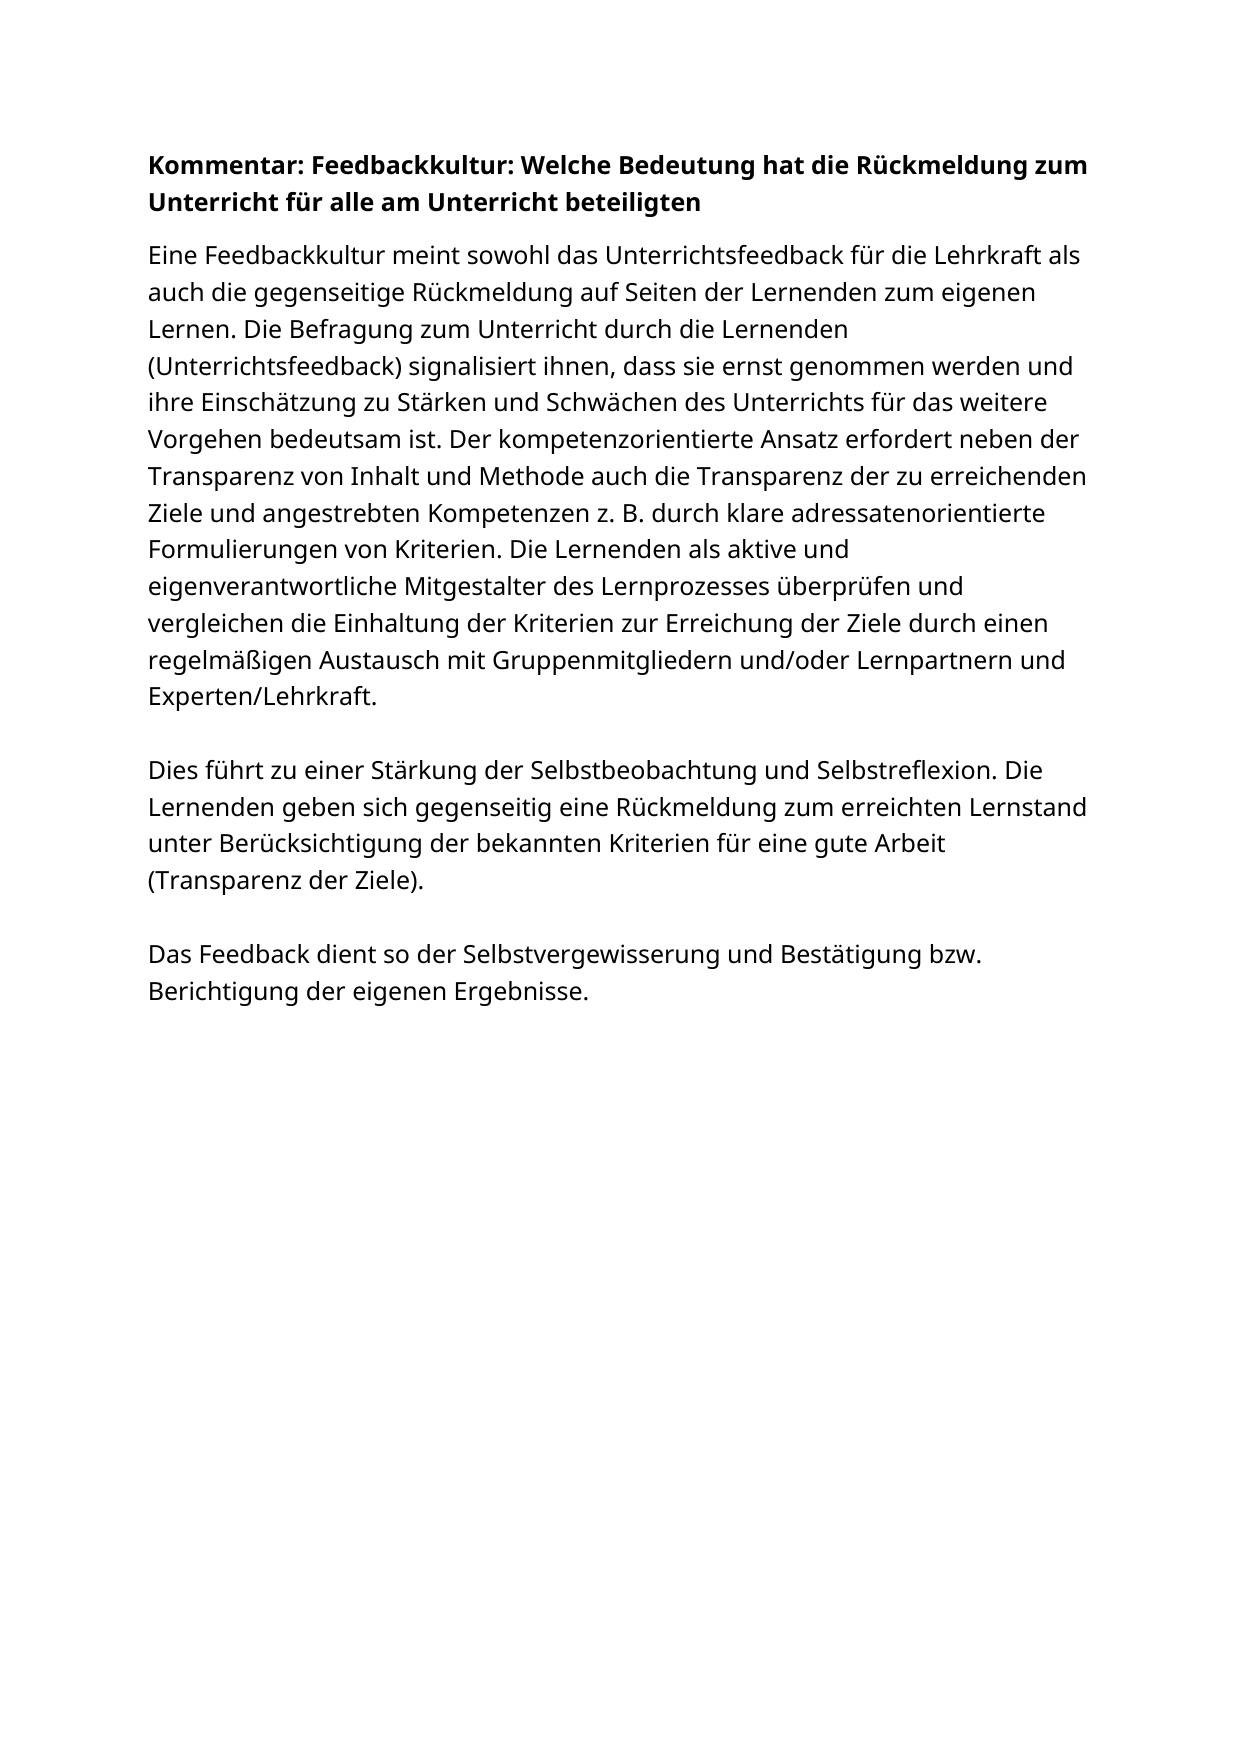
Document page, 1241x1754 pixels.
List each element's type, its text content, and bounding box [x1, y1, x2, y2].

text Kommentar: Feedbackkultur: Welche Bedeutung hat die Rückmeldung zum Unterricht für alle am Unterricht beteiligten [148, 148, 1093, 218]
text Eine Feedbackkultur meint sowohl das Unterrichtsfeedback für die Lehrkraft als auch die gegenseitige Rückmeldung auf Seiten der Lernenden zum eigenen Lernen. Die Befragung zum Unterricht durch die Lernenden (Unterrichtsfeedback) signalisiert ihnen, dass sie ernst genommen werden und ihre Einschätzung zu Stärken und Schwächen des Unterrichts für das weitere Vorgehen bedeutsam ist. Der kompetenzorientierte Ansatz erfordert neben der Transparenz von Inhalt und Methode auch die Transparenz der zu erreichenden Ziele und angestrebten Kompetenzen z. B. durch klare adressatenorientierte Formulierungen von Kriterien. Die Lernenden als aktive und eigenverantwortliche Mitgestalter des Lernprozesses überprüfen und vergleichen die Einhaltung der Kriterien zur Erreichung der Ziele durch einen regelmäßigen Austausch mit Gruppenmitgliedern und/oder Lernpartnern und Experten/Lehrkraft. Dies führt zu einer Stärkung der Selbstbeobachtung und Selbstreflexion. Die Lernenden geben sich gegenseitig eine Rückmeldung zum erreichten Lernstand unter Berücksichtigung der bekannten Kriterien für eine gute Arbeit (Transparenz der Ziele). Das Feedback dient so der Selbstvergewisserung und Bestätigung bzw. Berichtigung der eigenen Ergebnisse. [148, 238, 1093, 1007]
